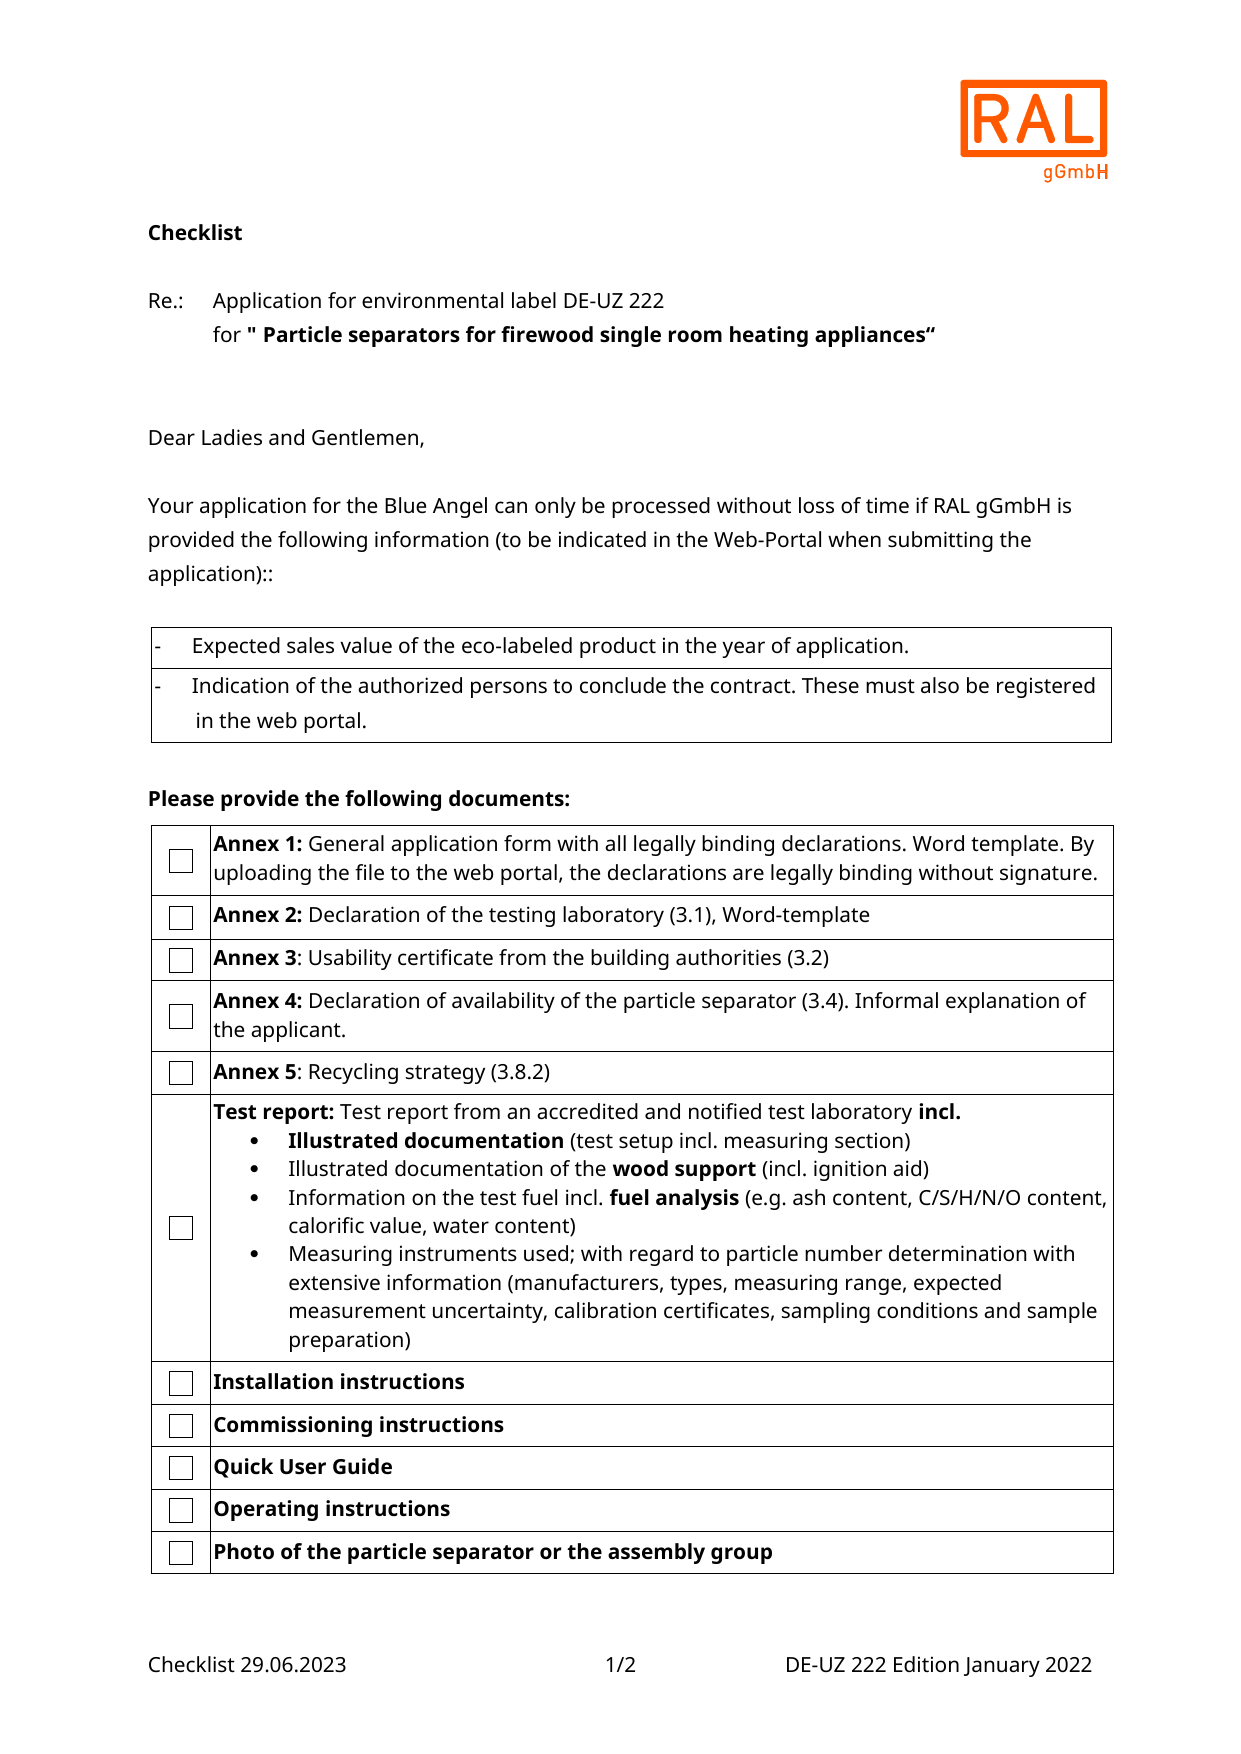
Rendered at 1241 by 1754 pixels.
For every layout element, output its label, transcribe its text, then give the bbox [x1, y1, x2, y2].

table_cell [152, 1052, 210, 1093]
table_header [152, 826, 210, 895]
table_cell [152, 1362, 210, 1404]
text for " Particle separators for firewood single room heating appliances“ [148, 321, 1107, 349]
table_cell [152, 1405, 210, 1446]
table_header Expected sales value of the eco-labeled product in the year of application. [152, 628, 1111, 668]
table_cell Commissioning instructions [211, 1405, 1113, 1446]
table_header Annex 1: General application form with all legally binding declarations. Word template. By uploading the file to the web portal, the declarations are legally binding without signature. [211, 826, 1113, 895]
table_cell Installation instructions [211, 1362, 1113, 1404]
table_cell [152, 1095, 210, 1361]
table_cell [152, 1532, 210, 1573]
table_cell [152, 981, 210, 1051]
table_cell Photo of the particle separator or the assembly group [211, 1532, 1113, 1573]
table_cell [152, 896, 210, 939]
table_cell Operating instructions [211, 1490, 1113, 1531]
table_cell Annex 3: Usability certificate from the building authorities (3.2) [211, 940, 1113, 980]
table_cell Annex 5: Recycling strategy (3.8.2) [211, 1052, 1113, 1093]
table_cell Test report: Test report from an accredited and notified test laboratory incl. Illustrated documentation (test setup incl. measuring section) Illustrated documentation of the wood support (incl. ignition aid) Information on the test fuel incl. fuel analysis (e.g. ash content, C/S/H/N/O content, calorific value, water content) Measuring instruments used; with regard to particle number determination with extensive information (manufacturers, types, measuring range, expected measurement uncertainty, calibration certificates, sampling conditions and sample preparation) [211, 1095, 1113, 1361]
text Re.: Application for environmental label DE-UZ 222 [148, 287, 1107, 315]
text Please provide the following documents: [148, 784, 1107, 813]
table_cell Annex 2: Declaration of the testing laboratory (3.1), Word-template [211, 896, 1113, 939]
text Your application for the Blue Angel can only be processed without loss of time if RAL gGmbH is provided the following information (to be indicated in the Web-Portal when submitting the application):: [148, 491, 1107, 587]
table_cell Quick User Guide [211, 1447, 1113, 1488]
text Checklist [148, 218, 1107, 247]
table_cell Annex 4: Declaration of availability of the particle separator (3.4). Informal explanation of the applicant. [211, 981, 1113, 1051]
table_cell [152, 1490, 210, 1531]
text Dear Ladies and Gentlemen, [148, 423, 1107, 451]
table_cell [152, 1447, 210, 1488]
table_cell [152, 940, 210, 980]
table_cell Indication of the authorized persons to conclude the contract. These must also be registered in the web portal. [152, 669, 1111, 742]
